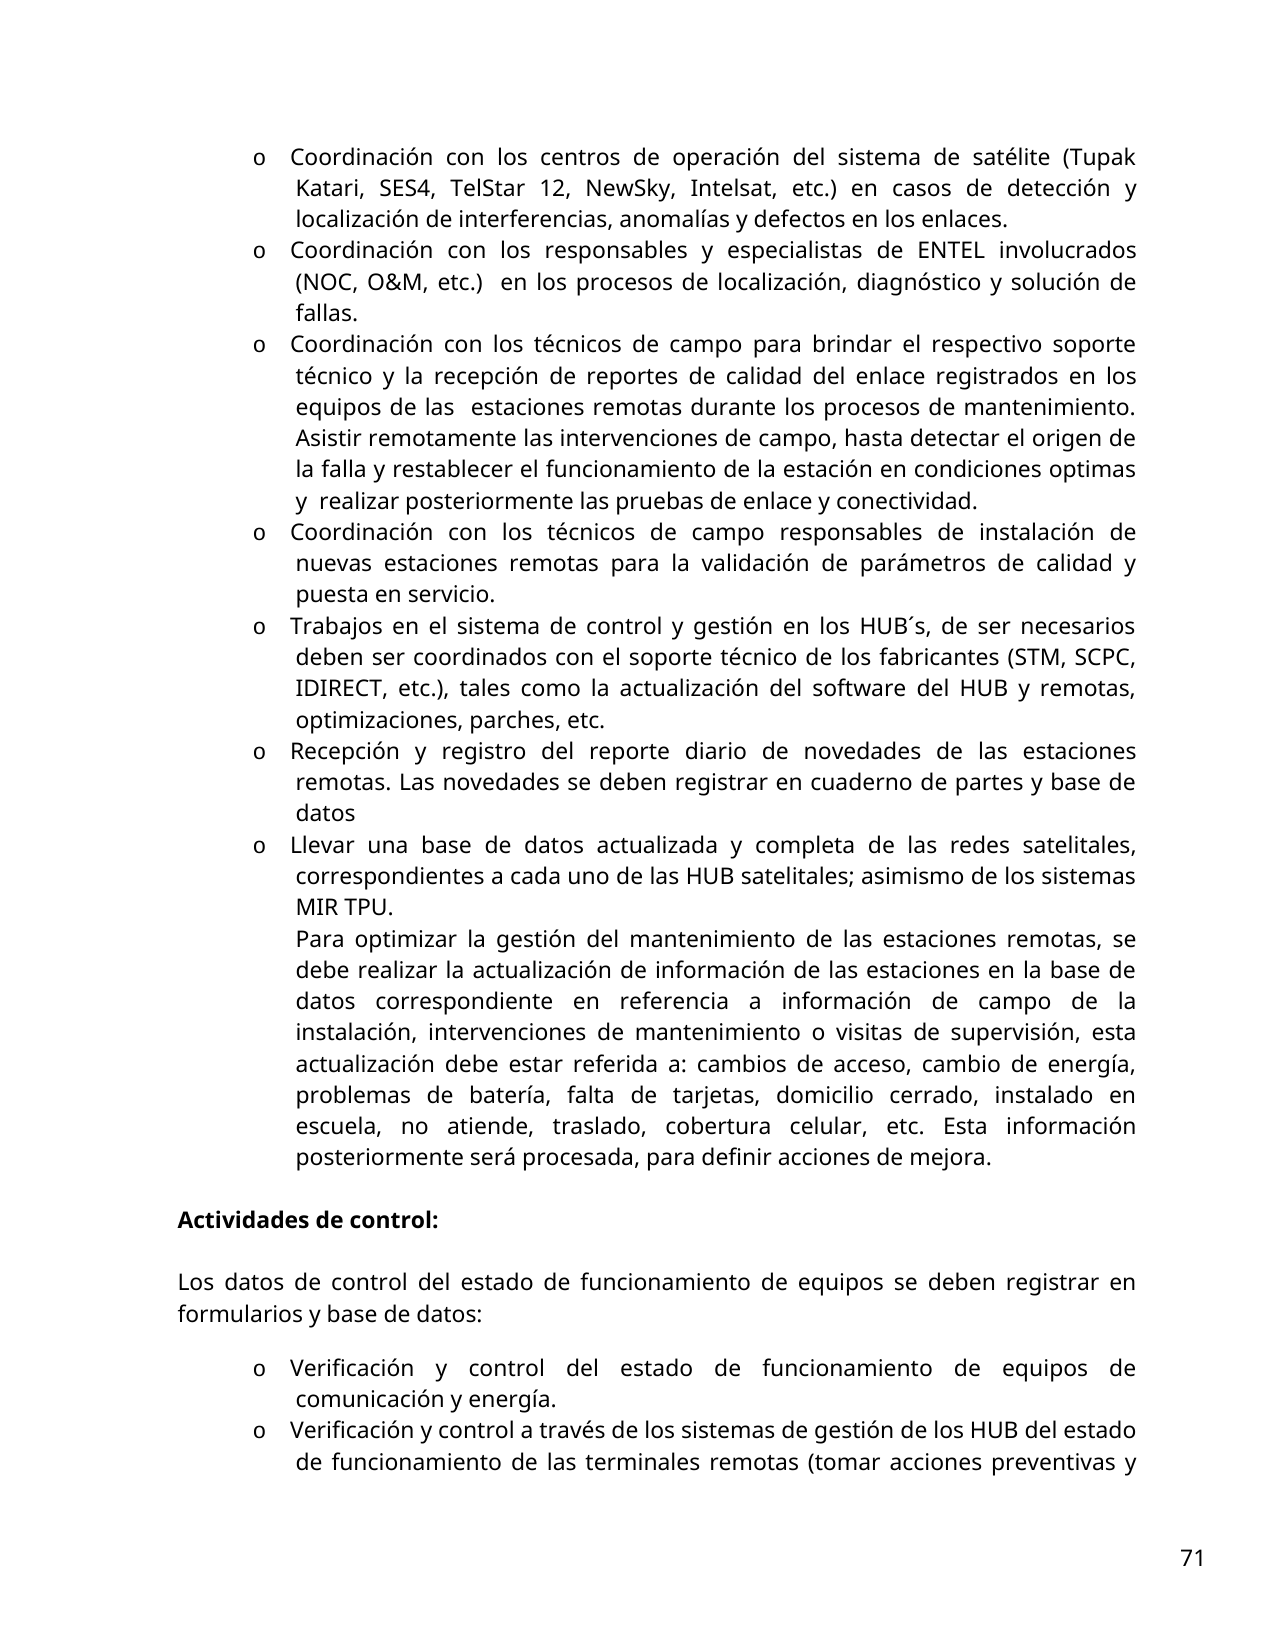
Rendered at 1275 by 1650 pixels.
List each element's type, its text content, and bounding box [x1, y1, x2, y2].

list Coordinación con los técnicos de campo para brindar el respectivo soporte técnico y la recepción de reportes de calidad del enlace registrados en los equipos de las estaciones remotas durante los procesos de mantenimiento. Asistir remotamente las intervenciones de campo, hasta detectar el origen de la falla y restablecer el funcionamiento de la estación en condiciones optimas y realizar posteriormente las pruebas de enlace y conectividad. [252, 328, 1137, 516]
list Recepción y registro del reporte diario de novedades de las estaciones remotas. Las novedades se deben registrar en cuaderno de partes y base de datos [252, 735, 1137, 829]
text Los datos de control del estado de funcionamiento de equipos se deben registrar en formularios y base de datos: [177, 1266, 1137, 1329]
list Coordinación con los técnicos de campo responsables de instalación de nuevas estaciones remotas para la validación de parámetros de calidad y puesta en servicio. [252, 516, 1137, 610]
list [252, 1414, 1137, 1477]
list Trabajos en el sistema de control y gestión en los HUB´s, de ser necesarios deben ser coordinados con el soporte técnico de los fabricantes (STM, SCPC, IDIRECT, etc.), tales como la actualización del software del HUB y remotas, optimizaciones, parches, etc. [252, 610, 1137, 735]
list Coordinación con los responsables y especialistas de ENTEL involucrados (NOC, O&M, etc.) en los procesos de localización, diagnóstico y solución de fallas. [252, 234, 1137, 328]
list Llevar una base de datos actualizada y completa de las redes satelitales, correspondientes a cada uno de las HUB satelitales; asimismo de los sistemas MIR TPU. [252, 829, 1137, 922]
list Verificación y control del estado de funcionamiento de equipos de comunicación y energía. [252, 1351, 1137, 1414]
list Coordinación con los centros de operación del sistema de satélite (Tupak Katari, SES4, TelStar 12, NewSky, Intelsat, etc.) en casos de detección y localización de interferencias, anomalías y defectos en los enlaces. [252, 141, 1137, 234]
text Para optimizar la gestión del mantenimiento de las estaciones remotas, se debe realizar la actualización de información de las estaciones en la base de datos correspondiente en referencia a información de campo de la instalación, intervenciones de mantenimiento o visitas de supervisión, esta actualización debe estar referida a: cambios de acceso, cambio de energía, problemas de batería, falta de tarjetas, domicilio cerrado, instalado en escuela, no atiende, traslado, cobertura celular, etc. Esta información posteriormente será procesada, para definir acciones de mejora. [295, 922, 1137, 1172]
text Actividades de control: [177, 1204, 1137, 1235]
